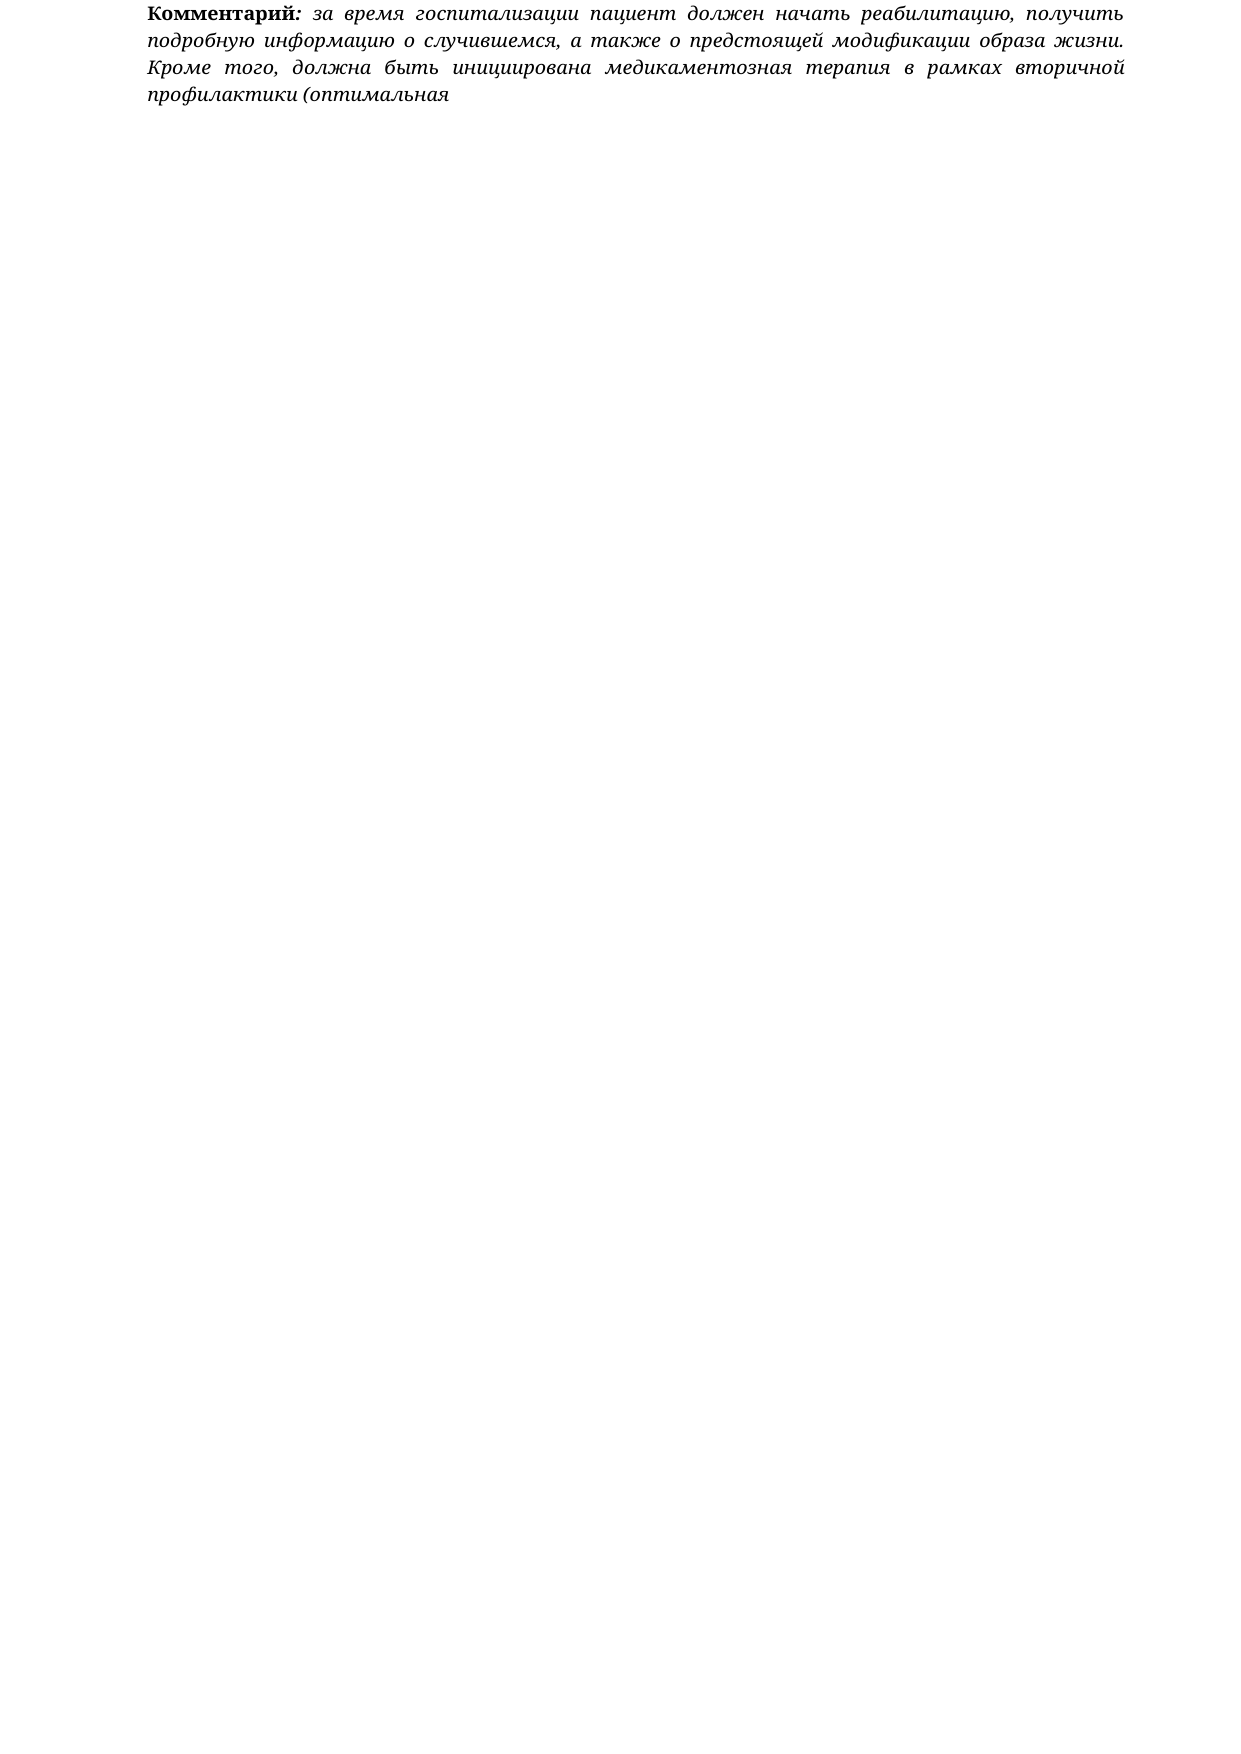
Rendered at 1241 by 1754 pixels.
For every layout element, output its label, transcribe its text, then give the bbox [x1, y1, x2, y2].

text Комментарий: за время госпитализации пациент должен начать реабилитацию, получить подробную информацию о случившемся, а также о предстоящей модификации образа жизни. Кроме того, должна быть инициирована медикаментозная терапия в рамках вторичной профилактики (оптимальная [147, 0, 1126, 106]
